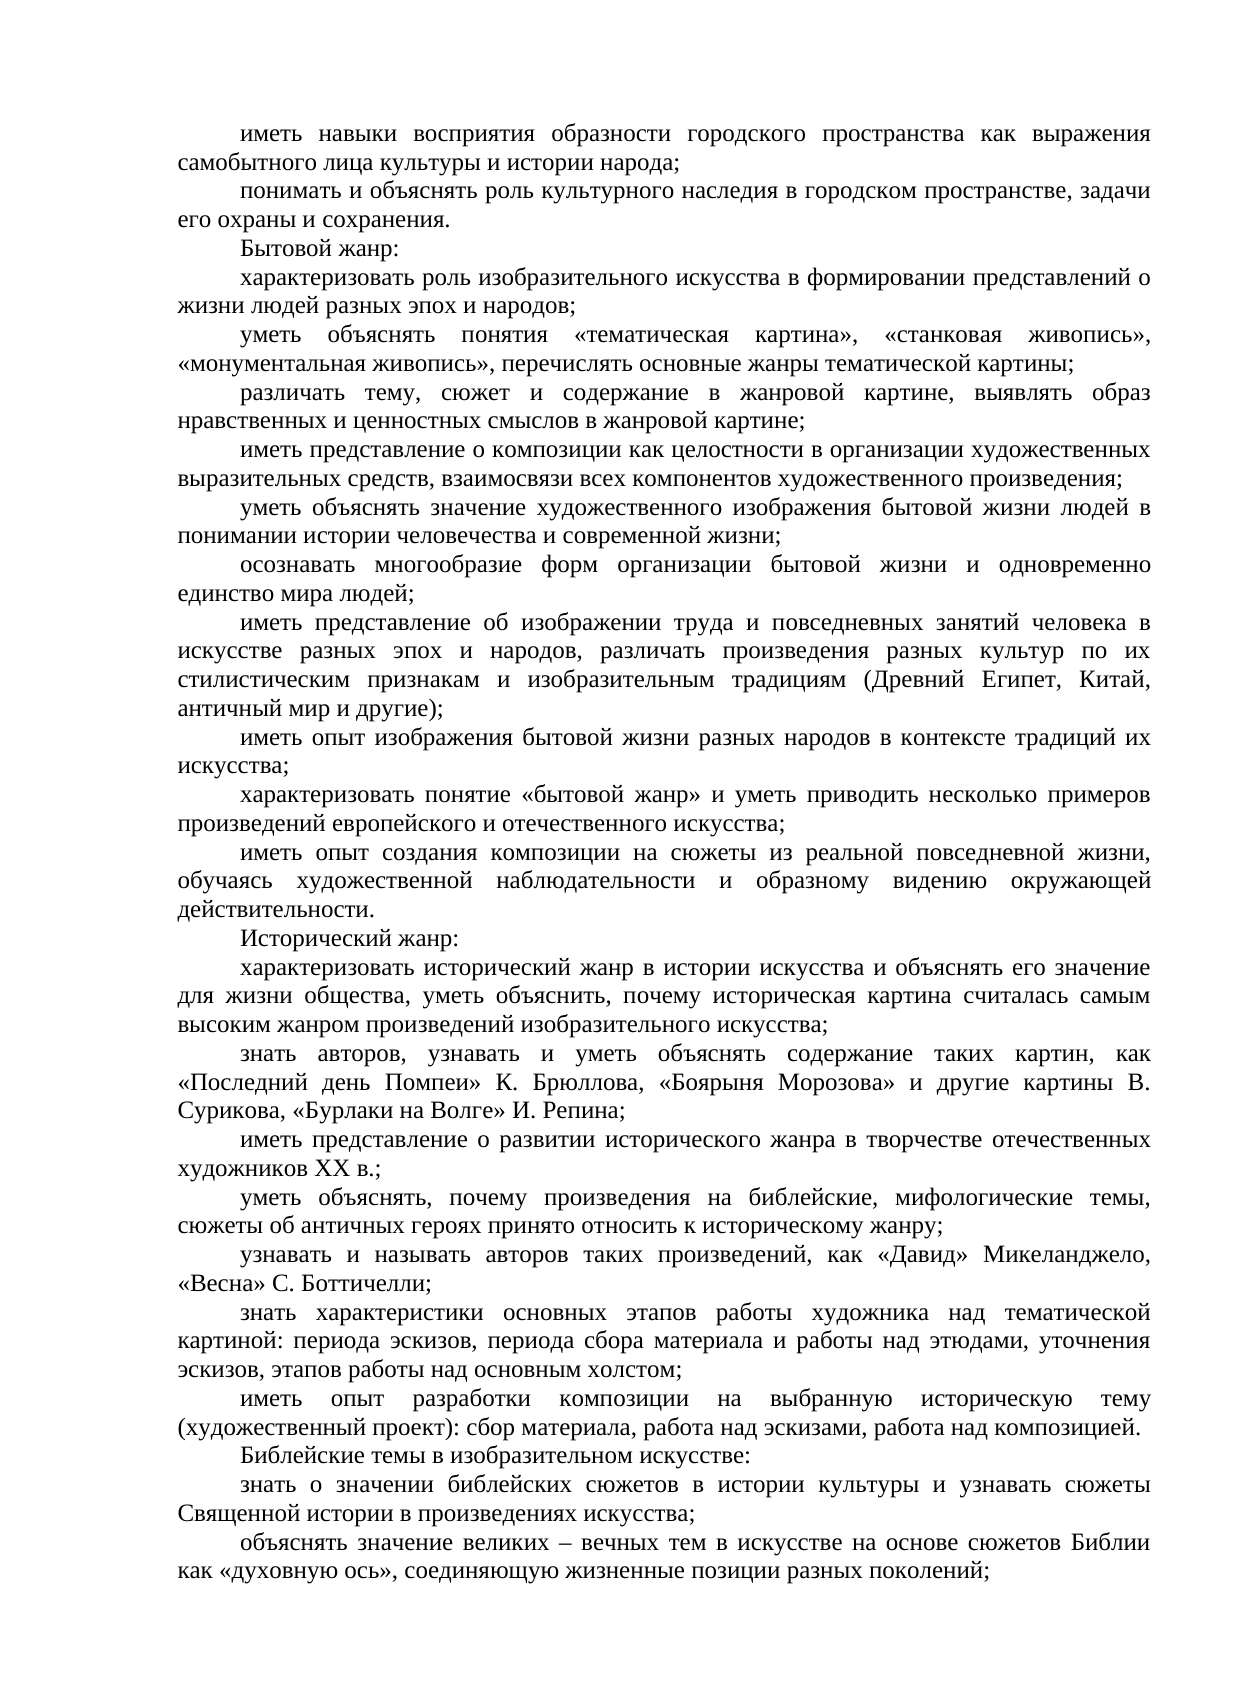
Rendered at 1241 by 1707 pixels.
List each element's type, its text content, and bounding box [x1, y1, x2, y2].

text иметь опыт создания композиции на сюжеты из реальной повседневной жизни, обучаясь художественной наблюдательности и образному видению окружающей действительности. [177, 837, 1152, 923]
text уметь объяснять, почему произведения на библейские, мифологические темы, сюжеты об античных героях принято относить к историческому жанру; [177, 1182, 1152, 1239]
text понимать и объяснять роль культурного наследия в городском пространстве, задачи его охраны и сохранения. [177, 176, 1152, 233]
text уметь объяснять значение художественного изображения бытовой жизни людей в понимании истории человечества и современной жизни; [177, 492, 1152, 549]
text иметь опыт изображения бытовой жизни разных народов в контексте традиций их искусства; [177, 722, 1152, 779]
text осознавать многообразие форм организации бытовой жизни и одновременно единство мира людей; [177, 549, 1152, 607]
text знать авторов, узнавать и уметь объяснять содержание таких картин, как «Последний день Помпеи» К. Брюллова, «Боярыня Морозова» и другие картины В. Сурикова, «Бурлаки на Волге» И. Репина; [177, 1038, 1152, 1124]
text различать тему, сюжет и содержание в жанровой картине, выявлять образ нравственных и ценностных смыслов в жанровой картине; [177, 377, 1152, 434]
text Исторический жанр: [177, 923, 1152, 952]
text характеризовать исторический жанр в истории искусства и объяснять его значение для жизни общества, уметь объяснить, почему историческая картина считалась самым высоким жанром произведений изобразительного искусства; [177, 952, 1152, 1038]
text характеризовать роль изобразительного искусства в формировании представлений о жизни людей разных эпох и народов; [177, 262, 1152, 319]
text Библейские темы в изобразительном искусстве: [177, 1441, 1152, 1469]
text иметь представление о композиции как целостности в организации художественных выразительных средств, взаимосвязи всех компонентов художественного произведения; [177, 434, 1152, 492]
text объяснять значение великих – вечных тем в искусстве на основе сюжетов Библии как «духовную ось», соединяющую жизненные позиции разных поколений; [177, 1527, 1152, 1584]
text иметь представление о развитии исторического жанра в творчестве отечественных художников ХХ в.; [177, 1124, 1152, 1182]
text иметь опыт разработки композиции на выбранную историческую тему (художественный проект): сбор материала, работа над эскизами, работа над композицией. [177, 1383, 1152, 1441]
text иметь представление об изображении труда и повседневных занятий человека в искусстве разных эпох и народов, различать произведения разных культур по их стилистическим признакам и изобразительным традициям (Древний Египет, Китай, античный мир и другие); [177, 607, 1152, 722]
text знать о значении библейских сюжетов в истории культуры и узнавать сюжеты Священной истории в произведениях искусства; [177, 1469, 1152, 1527]
text знать характеристики основных этапов работы художника над тематической картиной: периода эскизов, периода сбора материала и работы над этюдами, уточнения эскизов, этапов работы над основным холстом; [177, 1297, 1152, 1383]
text характеризовать понятие «бытовой жанр» и уметь приводить несколько примеров произведений европейского и отечественного искусства; [177, 779, 1152, 837]
text уметь объяснять понятия «тематическая картина», «станковая живопись», «монументальная живопись», перечислять основные жанры тематической картины; [177, 319, 1152, 377]
text узнавать и называть авторов таких произведений, как «Давид» Микеланджело, «Весна» С. Боттичелли; [177, 1239, 1152, 1297]
text Бытовой жанр: [177, 233, 1152, 262]
text иметь навыки восприятия образности городского пространства как выражения самобытного лица культуры и истории народа; [177, 118, 1152, 176]
